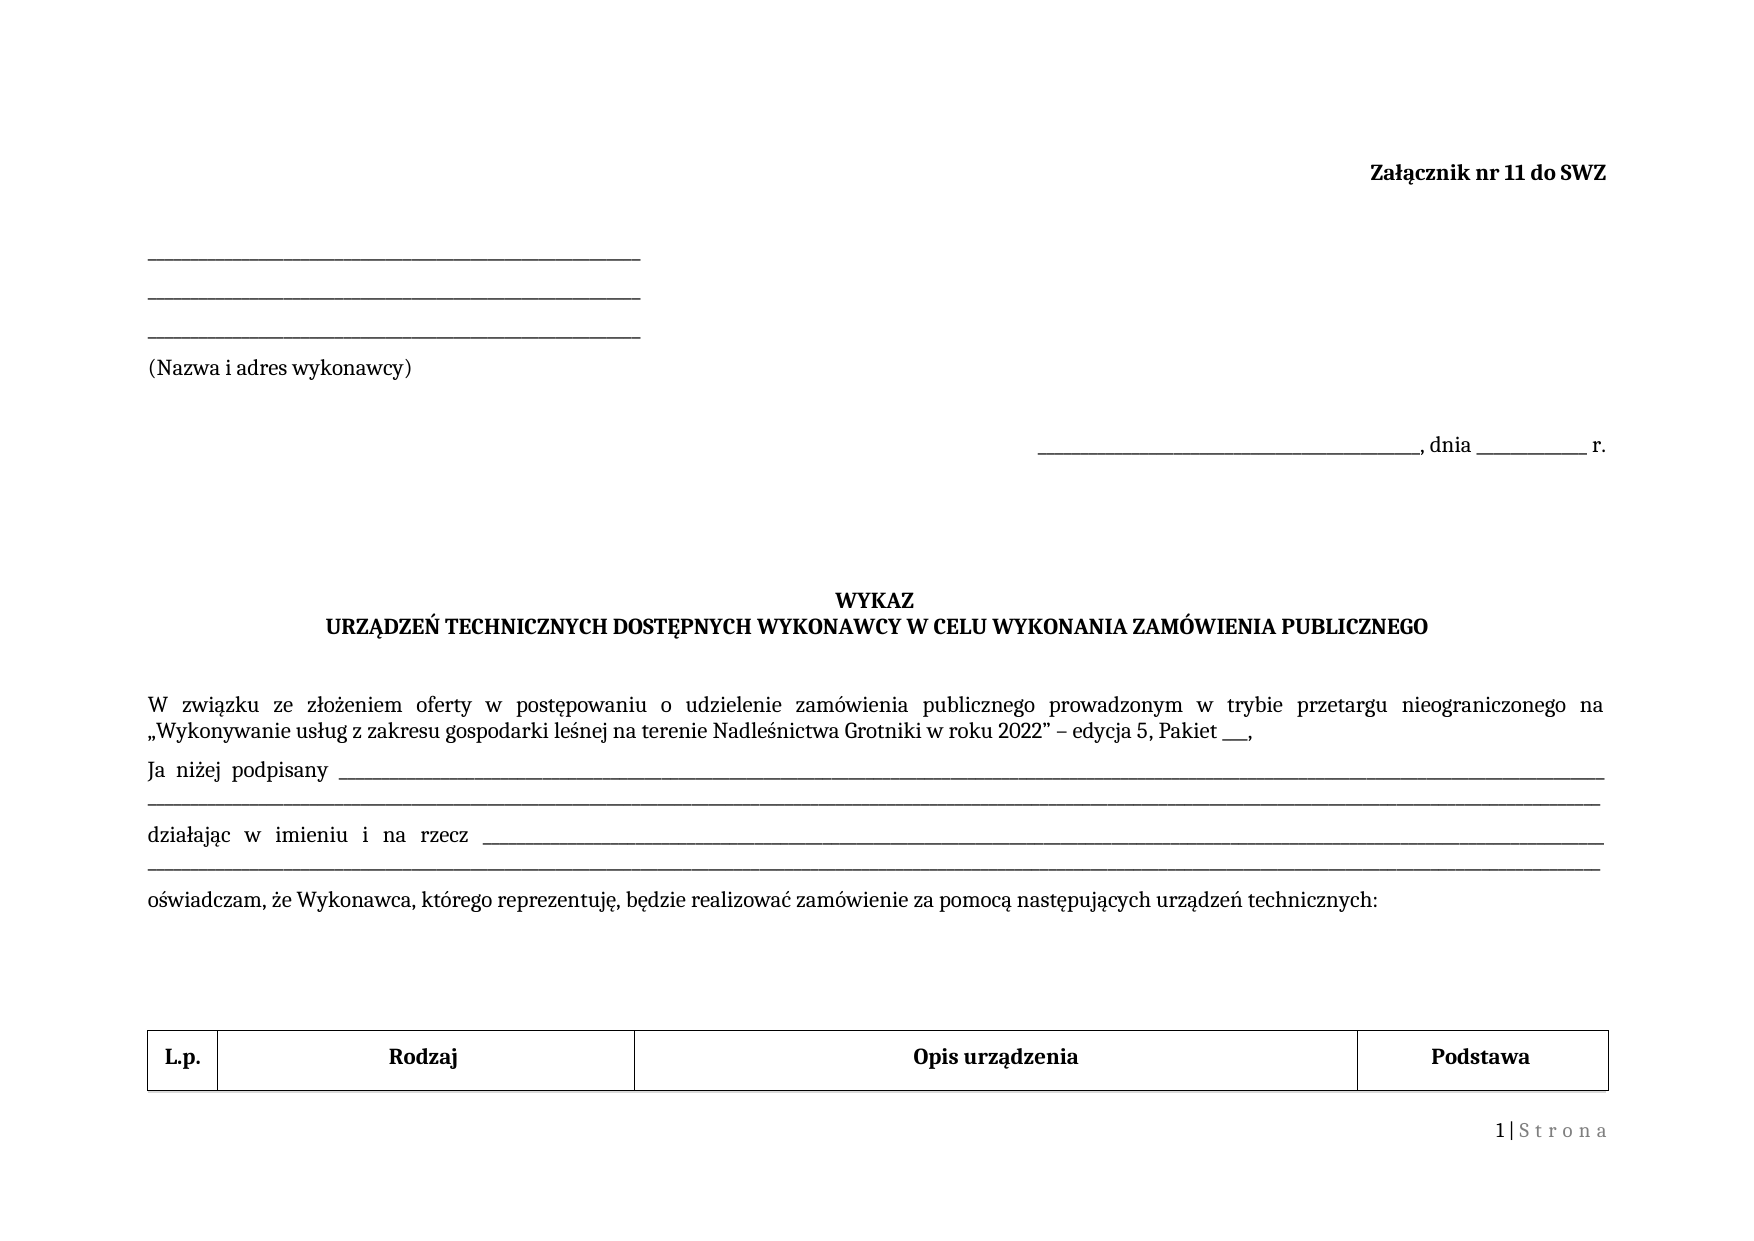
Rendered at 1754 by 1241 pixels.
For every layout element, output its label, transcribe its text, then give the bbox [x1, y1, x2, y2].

table_header L.p. [148, 1031, 217, 1090]
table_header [635, 1031, 1357, 1090]
text __________________________________________________________ [148, 277, 1606, 303]
text działając w imieniu i na rzecz ____________________________________________________________________________________________________________________________________ ___________________________________________________________________________________________________________________________________________________________________________ [148, 822, 1606, 875]
text __________________________________________________________ [148, 238, 1606, 264]
text W związku ze złożeniem oferty w postępowaniu o udzielenie zamówienia publicznego prowadzonym w trybie przetargu nieograniczonego na „Wykonywanie usług z zakresu gospodarki leśnej na terenie Nadleśnictwa Grotniki w roku 2022” – edycja 5, Pakiet ___, [148, 692, 1606, 744]
text _____________________________________________, dnia _____________ r. [148, 432, 1606, 458]
text (Nazwa i adres wykonawcy) [148, 354, 1606, 381]
text Załącznik nr 11 do SWZ [148, 160, 1606, 186]
text WYKAZ URZĄDZEŃ TECHNICZNYCH DOSTĘPNYCH WYKONAWCY W CELU WYKONANIA ZAMÓWIENIA PUBLICZNEGO [148, 587, 1606, 640]
table_header Rodzaj urządzenia [218, 1031, 634, 1090]
text Ja niżej podpisany _____________________________________________________________________________________________________________________________________________________ ___________________________________________________________________________________________________________________________________________________________________________ [148, 757, 1606, 809]
text __________________________________________________________ [148, 316, 1606, 342]
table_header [1358, 1031, 1608, 1090]
text oświadczam, że Wykonawca, którego reprezentuję, będzie realizować zamówienie za pomocą następujących urządzeń technicznych: [148, 887, 1606, 913]
